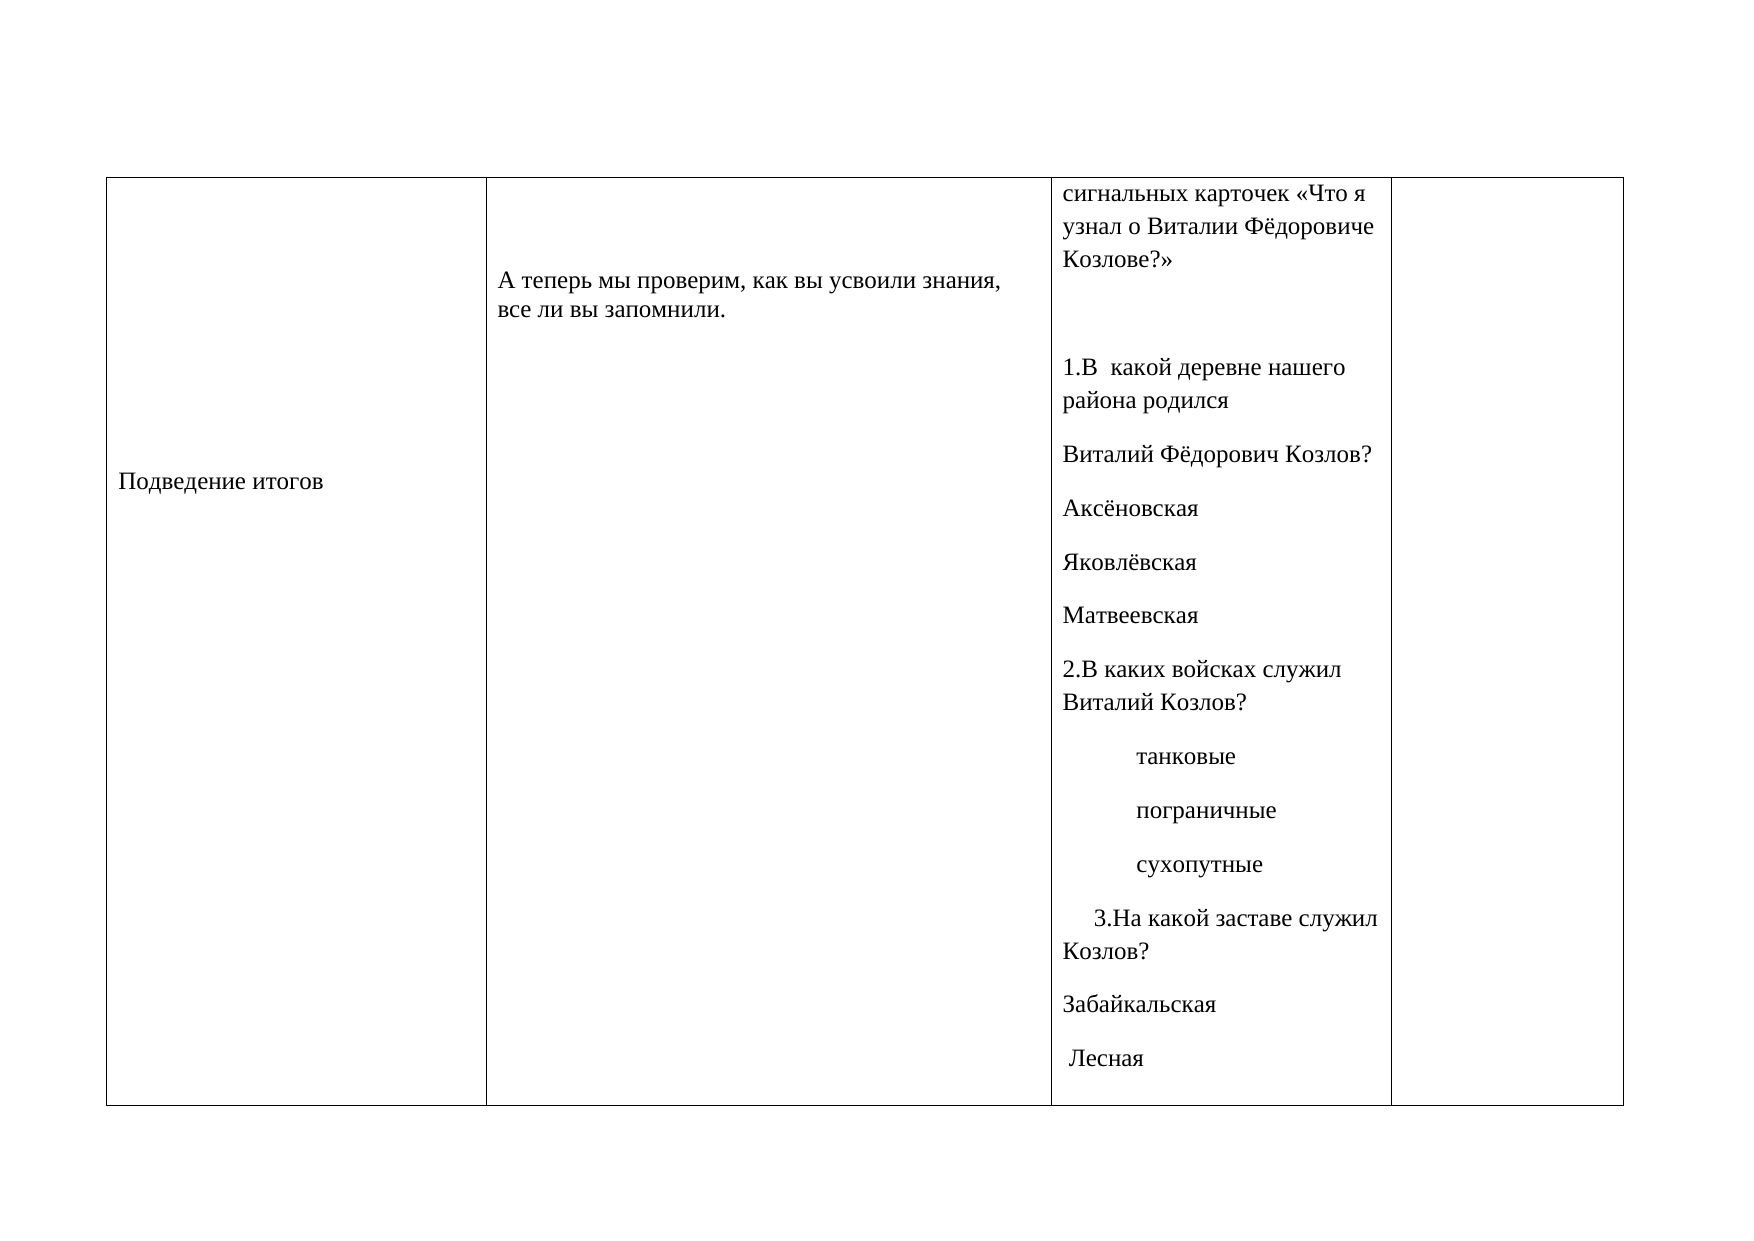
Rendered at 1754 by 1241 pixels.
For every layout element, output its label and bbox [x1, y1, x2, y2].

table_cell [1392, 178, 1623, 1105]
table_cell [487, 178, 1051, 1105]
table_cell [107, 178, 486, 1105]
table_cell [1052, 178, 1391, 1105]
